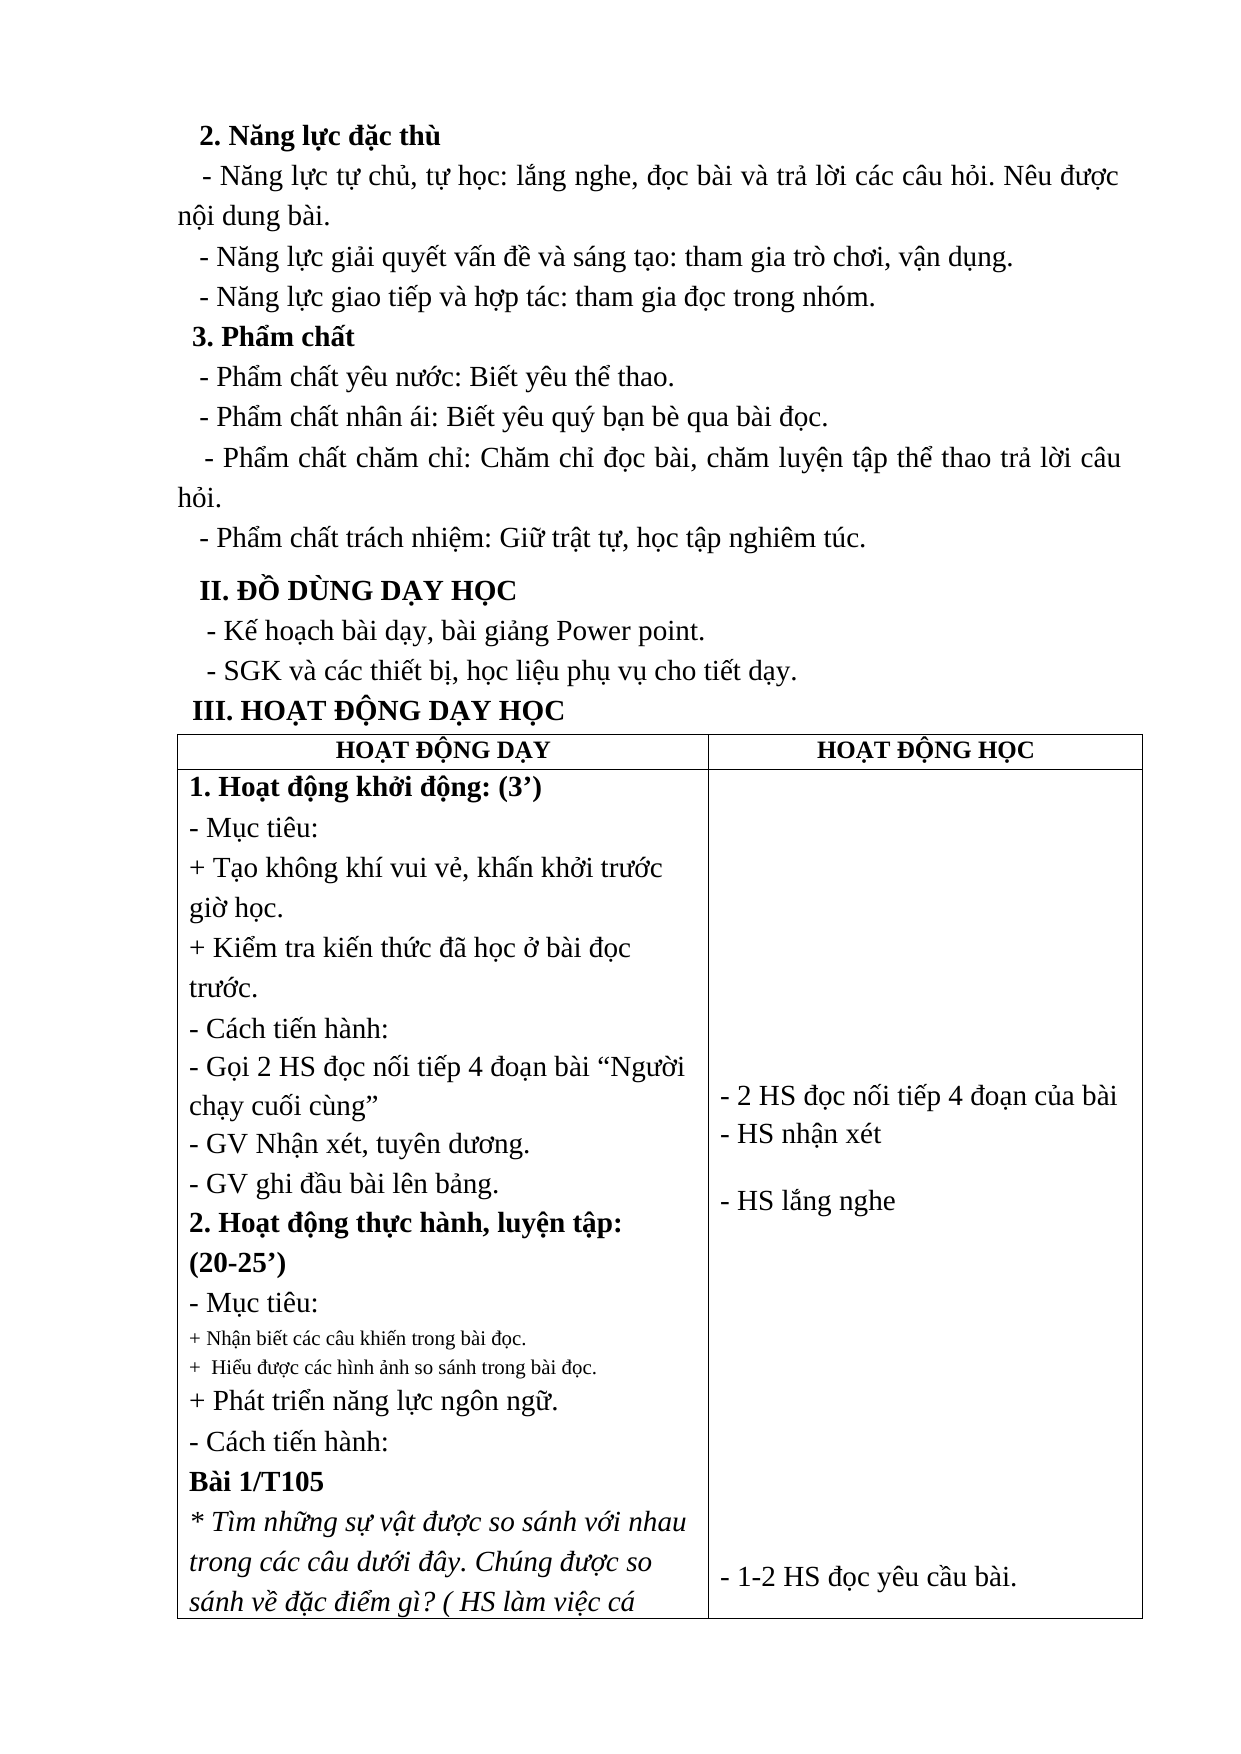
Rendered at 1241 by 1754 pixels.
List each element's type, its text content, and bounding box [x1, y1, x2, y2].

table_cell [709, 770, 1142, 1618]
text - SGK và các thiết bị, học liệu phụ vụ cho tiết dạy. [177, 653, 1122, 687]
text III. HOẠT ĐỘNG DẠY HỌC [177, 693, 1122, 727]
text - Năng lực giao tiếp và hợp tác: tham gia đọc trong nhóm. [177, 279, 1122, 312]
text 3. Phẩm chất [177, 319, 1122, 353]
text - Phẩm chất yêu nước: Biết yêu thể thao. [177, 359, 1122, 393]
text - Năng lực tự chủ, tự học: lắng nghe, đọc bài và trả lời các câu hỏi. Nêu được nội dung bài. [177, 158, 1122, 232]
text - Kế hoạch bài dạy, bài giảng Power point. [177, 613, 1122, 647]
text 2. Năng lực đặc thù [177, 118, 1122, 152]
text - Phẩm chất nhân ái: Biết yêu quý bạn bè qua bài đọc. [177, 399, 1122, 433]
table_header HOẠT ĐỘNG HỌC [709, 735, 1142, 768]
text - Phẩm chất chăm chỉ: Chăm chỉ đọc bài, chăm luyện tập thể thao trả lời câu hỏi. [177, 440, 1122, 513]
text - Năng lực giải quyết vấn đề và sáng tạo: tham gia trò chơi, vận dụng. [177, 239, 1122, 272]
text - Phẩm chất trách nhiệm: Giữ trật tự, học tập nghiêm túc. [177, 520, 1122, 554]
text II. ĐỒ DÙNG DẠY HỌC [177, 573, 1122, 606]
table_header HOẠT ĐỘNG DẠY [178, 735, 708, 768]
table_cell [178, 770, 708, 1618]
